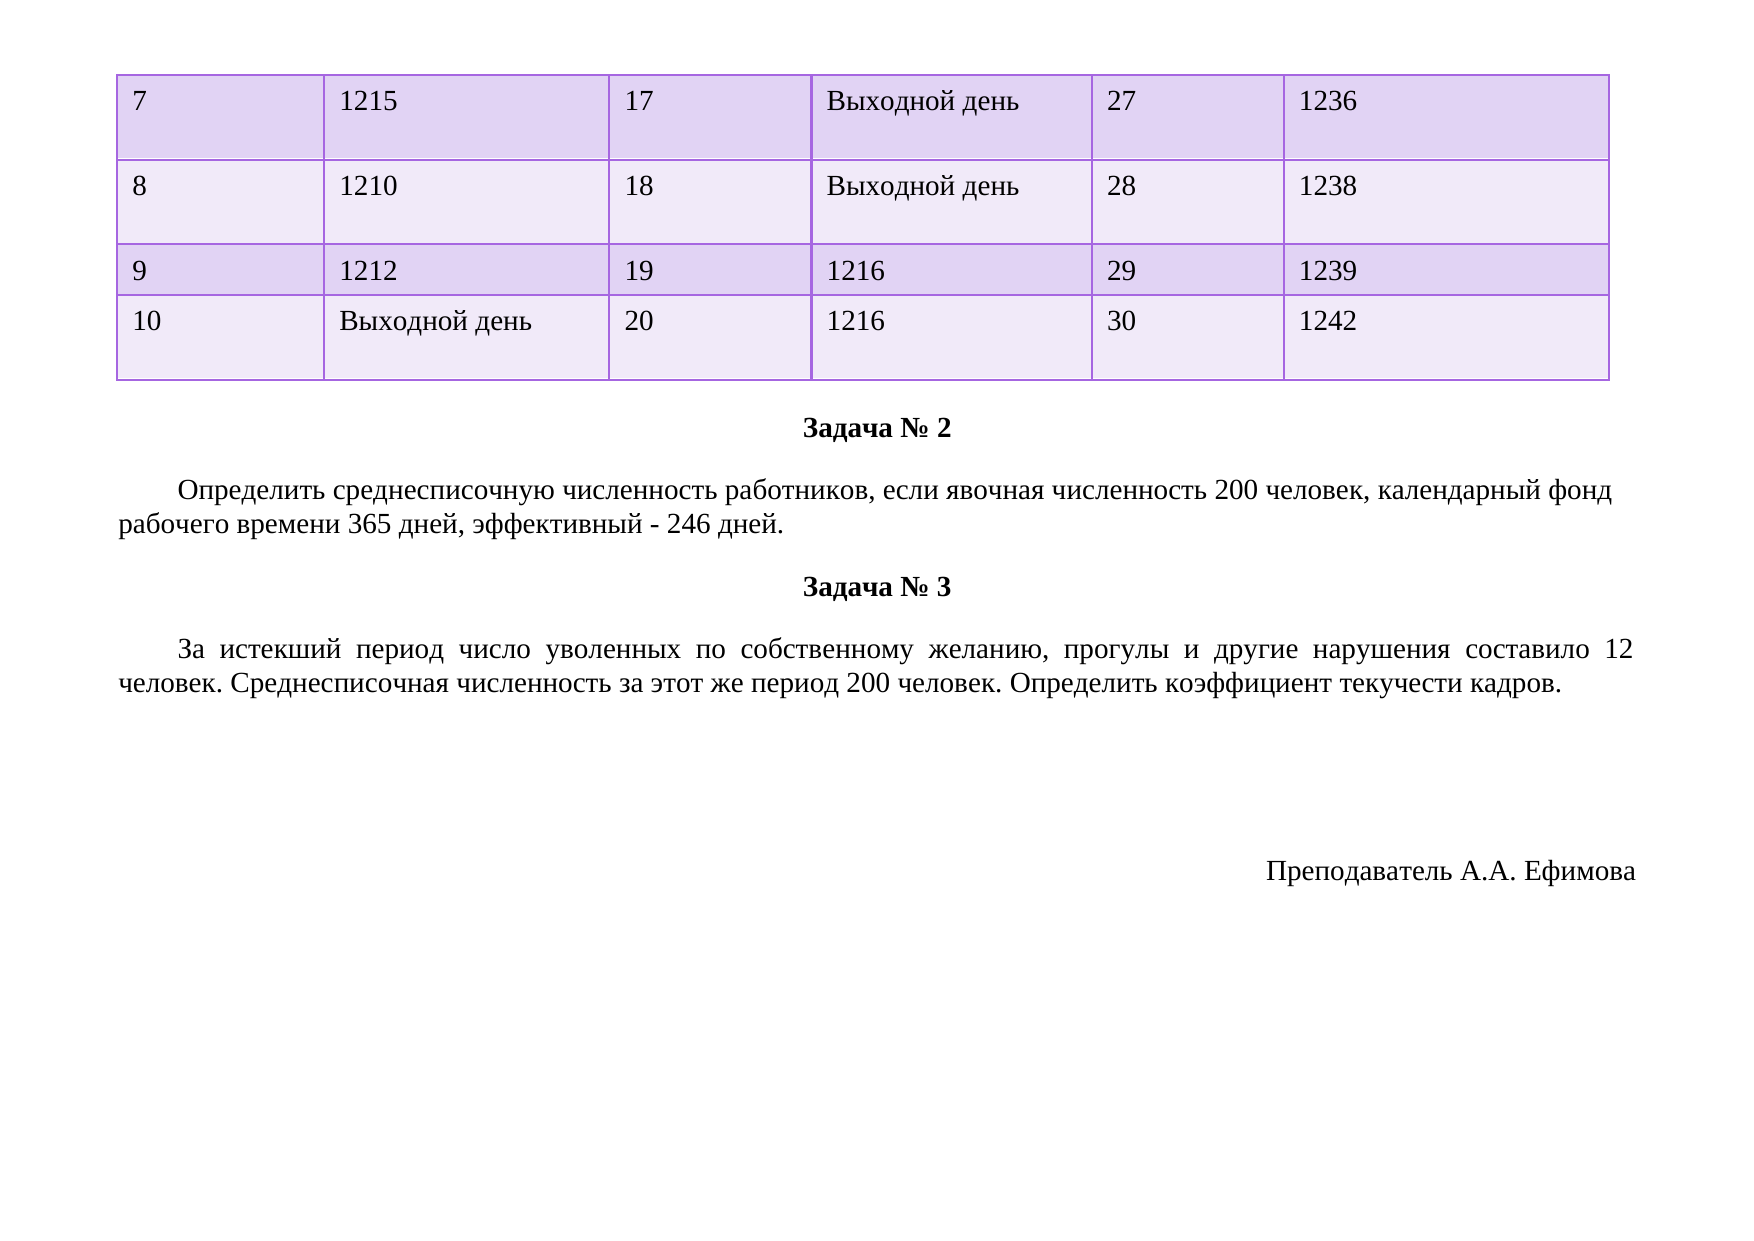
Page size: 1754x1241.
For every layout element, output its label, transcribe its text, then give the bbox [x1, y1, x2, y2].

table_cell 18 [610, 161, 810, 243]
table_cell 8 [118, 161, 323, 243]
table_cell 1215 [325, 76, 608, 158]
table_cell 28 [1093, 161, 1283, 243]
table_cell 1239 [1285, 245, 1608, 294]
table_cell 1212 [325, 245, 608, 294]
table_cell Выходной день [325, 296, 608, 378]
text Определить среднесписочную численность работников, если явочная численность 200 человек, календарный фонд рабочего времени 365 дней, эффективный - 246 дней. [118, 472, 1636, 539]
table_cell 7 [118, 76, 323, 158]
table_cell 10 [118, 296, 323, 378]
table_cell 1216 [813, 296, 1091, 378]
text Преподаватель А.А. Ефимова [118, 853, 1636, 887]
table_cell Выходной день [813, 161, 1091, 243]
text За истекший период число уволенных по собственному желанию, прогулы и другие нарушения составило 12 человек. Среднесписочная численность за этот же период 200 человек. Определить коэффициент текучести кадров. [118, 631, 1636, 698]
table_cell 1210 [325, 161, 608, 243]
table_cell 17 [610, 76, 810, 158]
table_cell 19 [610, 245, 810, 294]
table_cell 1238 [1285, 161, 1608, 243]
table_cell 27 [1093, 76, 1283, 158]
table_cell 29 [1093, 245, 1283, 294]
table_cell 1242 [1285, 296, 1608, 378]
table_cell 9 [118, 245, 323, 294]
table_cell 30 [1093, 296, 1283, 378]
table_cell 1236 [1285, 76, 1608, 158]
text Задача № 3 [118, 569, 1636, 602]
text Задача № 2 [118, 410, 1636, 443]
table_cell 1216 [813, 245, 1091, 294]
table_cell 20 [610, 296, 810, 378]
table_cell Выходной день [813, 76, 1091, 158]
